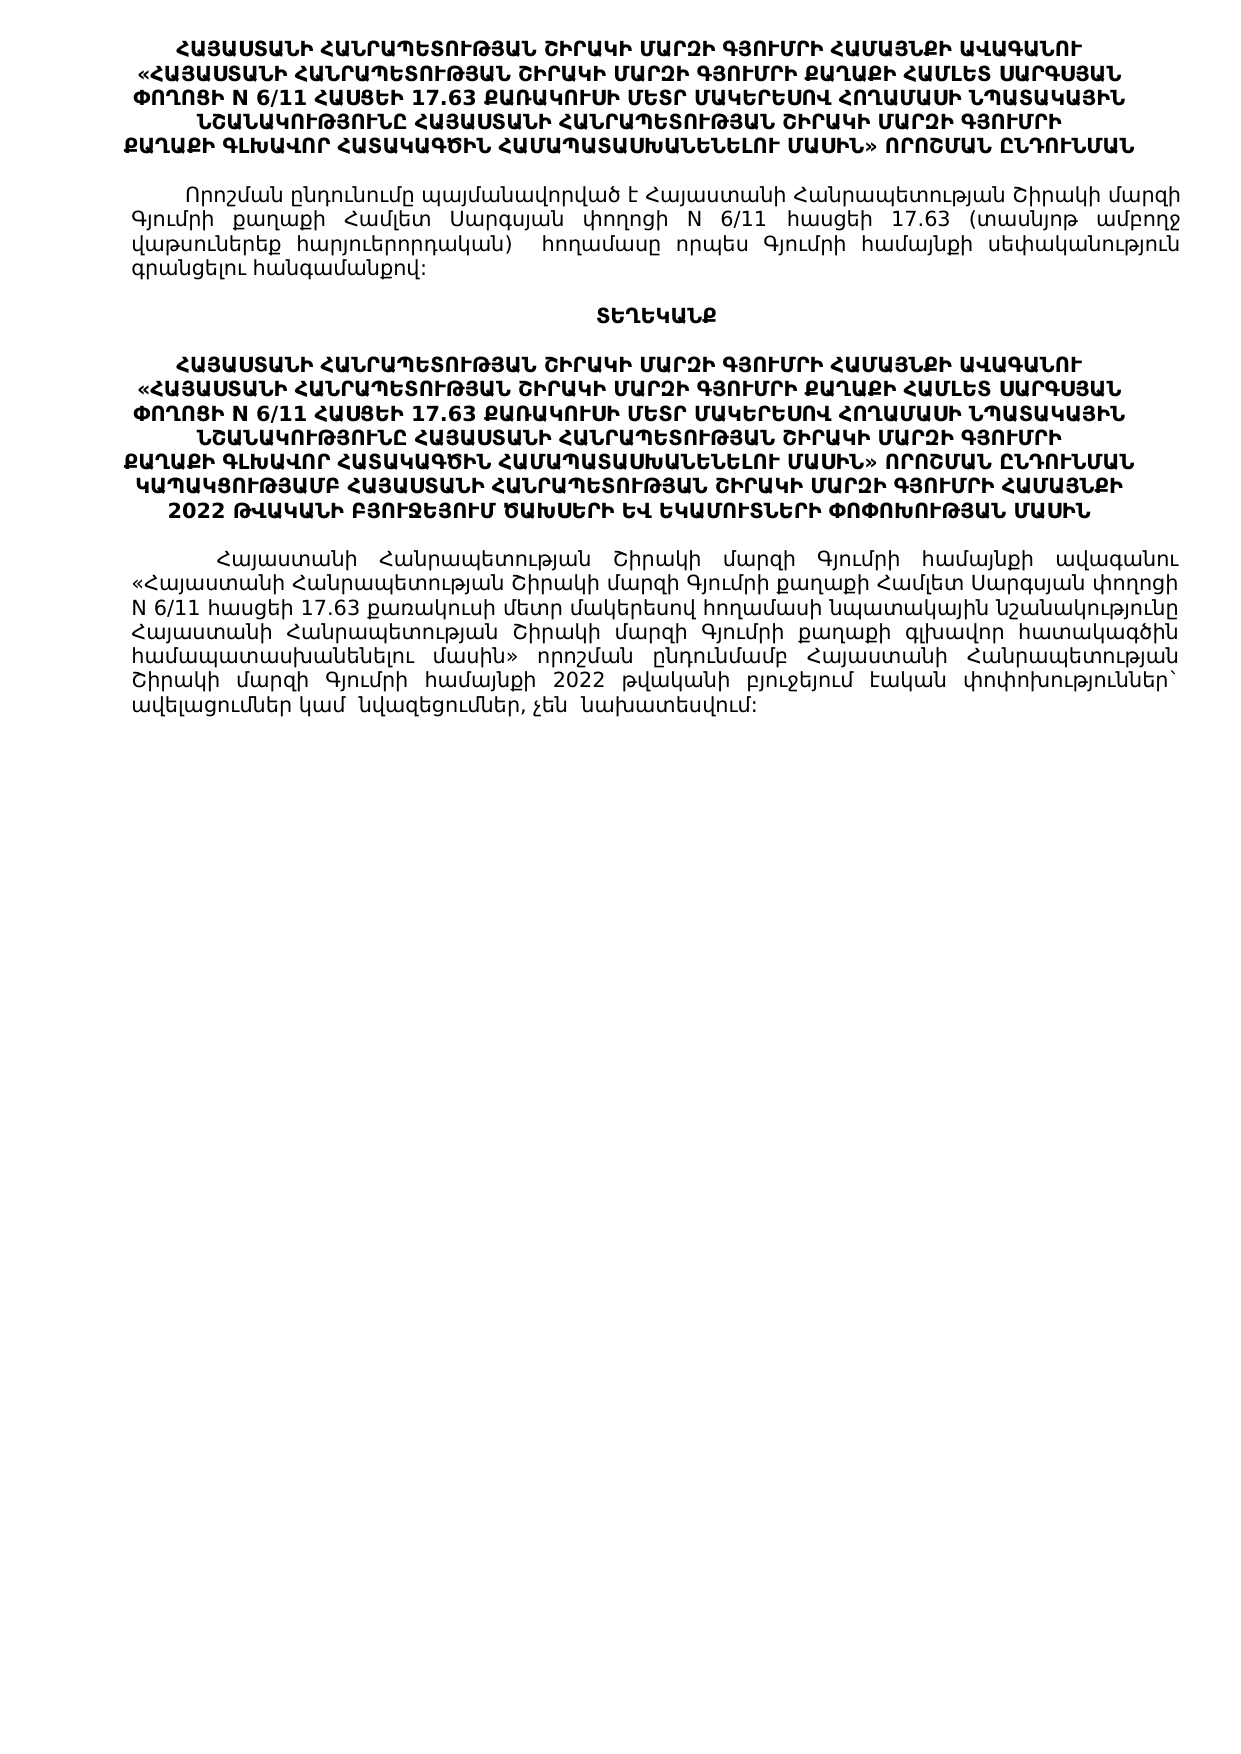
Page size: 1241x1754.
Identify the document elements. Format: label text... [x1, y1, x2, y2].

text ՏԵՂԵԿԱՆՔ [131, 304, 1181, 329]
text ՀԱՅԱՍՏԱՆԻ ՀԱՆՐԱՊԵՏՈՒԹՅԱՆ ՇԻՐԱԿԻ ՄԱՐԶԻ ԳՅՈՒՄՐԻ ՀԱՄԱՅՆՔԻ ԱՎԱԳԱՆՈՒ «ՀԱՅԱՍՏԱՆԻ ՀԱՆՐԱՊԵՏՈՒԹՅԱՆ ՇԻՐԱԿԻ ՄԱՐԶԻ ԳՅՈՒՄՐԻ ՔԱՂԱՔԻ ՀԱՄԼԵՏ ՍԱՐԳՍՅԱՆ ՓՈՂՈՑԻ N 6/11 ՀԱՍՑԵԻ 17.63 ՔԱՌԱԿՈՒՍԻ ՄԵՏՐ ՄԱԿԵՐԵՍՈՎ ՀՈՂԱՄԱՍԻ ՆՊԱՏԱԿԱՅԻՆ ՆՇԱՆԱԿՈՒԹՅՈՒՆԸ ՀԱՅԱՍՏԱՆԻ ՀԱՆՐԱՊԵՏՈՒԹՅԱՆ ՇԻՐԱԿԻ ՄԱՐԶԻ ԳՅՈՒՄՐԻ ՔԱՂԱՔԻ ԳԼԽԱՎՈՐ ՀԱՏԱԿԱԳԾԻՆ ՀԱՄԱՊԱՏԱՍԽԱՆԵՆԵԼՈՒ ՄԱՍԻՆ» ՈՐՈՇՄԱՆ ԸՆԴՈՒՆՄԱՆ ԿԱՊԱԿՑՈՒԹՅԱՄԲ ՀԱՅԱՍՏԱՆԻ ՀԱՆՐԱՊԵՏՈՒԹՅԱՆ ՇԻՐԱԿԻ ՄԱՐԶԻ ԳՅՈՒՄՐԻ ՀԱՄԱՅՆՔԻ 2022 ԹՎԱԿԱՆԻ ԲՅՈՒՋԵՅՈՒՄ ԾԱԽՍԵՐԻ ԵՎ ԵԿԱՄՈՒՏՆԵՐԻ ՓՈՓՈԽՈՒԹՅԱՆ ՄԱՍԻՆ [94, 353, 1165, 523]
text Որոշման ընդունումը պայմանավորված է Հայաստանի Հանրապետության Շիրակի մարզի Գյումրի քաղաքի Համլետ Սարգսյան փողոցի N 6/11 հասցեի 17.63 (տասնյոթ ամբողջ վաթսուներեք հարյուերորդական) հողամասը որպես Գյումրի համայնքի սեփականություն գրանցելու հանգամանքով: [131, 183, 1181, 280]
text ՀԱՅԱՍՏԱՆԻ ՀԱՆՐԱՊԵՏՈՒԹՅԱՆ ՇԻՐԱԿԻ ՄԱՐԶԻ ԳՅՈՒՄՐԻ ՀԱՄԱՅՆՔԻ ԱՎԱԳԱՆՈՒ «ՀԱՅԱՍՏԱՆԻ ՀԱՆՐԱՊԵՏՈՒԹՅԱՆ ՇԻՐԱԿԻ ՄԱՐԶԻ ԳՅՈՒՄՐԻ ՔԱՂԱՔԻ ՀԱՄԼԵՏ ՍԱՐԳՍՅԱՆ ՓՈՂՈՑԻ N 6/11 ՀԱՍՑԵԻ 17.63 ՔԱՌԱԿՈՒՍԻ ՄԵՏՐ ՄԱԿԵՐԵՍՈՎ ՀՈՂԱՄԱՍԻ ՆՊԱՏԱԿԱՅԻՆ ՆՇԱՆԱԿՈՒԹՅՈՒՆԸ ՀԱՅԱՍՏԱՆԻ ՀԱՆՐԱՊԵՏՈՒԹՅԱՆ ՇԻՐԱԿԻ ՄԱՐԶԻ ԳՅՈՒՄՐԻ ՔԱՂԱՔԻ ԳԼԽԱՎՈՐ ՀԱՏԱԿԱԳԾԻՆ ՀԱՄԱՊԱՏԱՍԽԱՆԵՆԵԼՈՒ ՄԱՍԻՆ» ՈՐՈՇՄԱՆ ԸՆԴՈՒՆՄԱՆ [94, 37, 1165, 159]
text Հայաստանի Հանրապետության Շիրակի մարզի Գյումրի համայնքի ավագանու «Հայաստանի Հանրապետության Շիրակի մարզի Գյումրի քաղաքի Համլետ Սարգսյան փողոցի N 6/11 հասցեի 17.63 քառակուսի մետր մակերեսով հողամասի նպատակային նշանակությունը Հայաստանի Հանրապետության Շիրակի մարզի Գյումրի քաղաքի գլխավոր հատակագծին համապատասխանենելու մասին» որոշման ընդունմամբ Հայաստանի Հանրապետության Շիրակի մարզի Գյումրի համայնքի 2022 թվականի բյուջեյում էական փոփոխություններ` ավելացումներ կամ նվազեցումներ, չեն նախատեսվում: [131, 547, 1180, 717]
